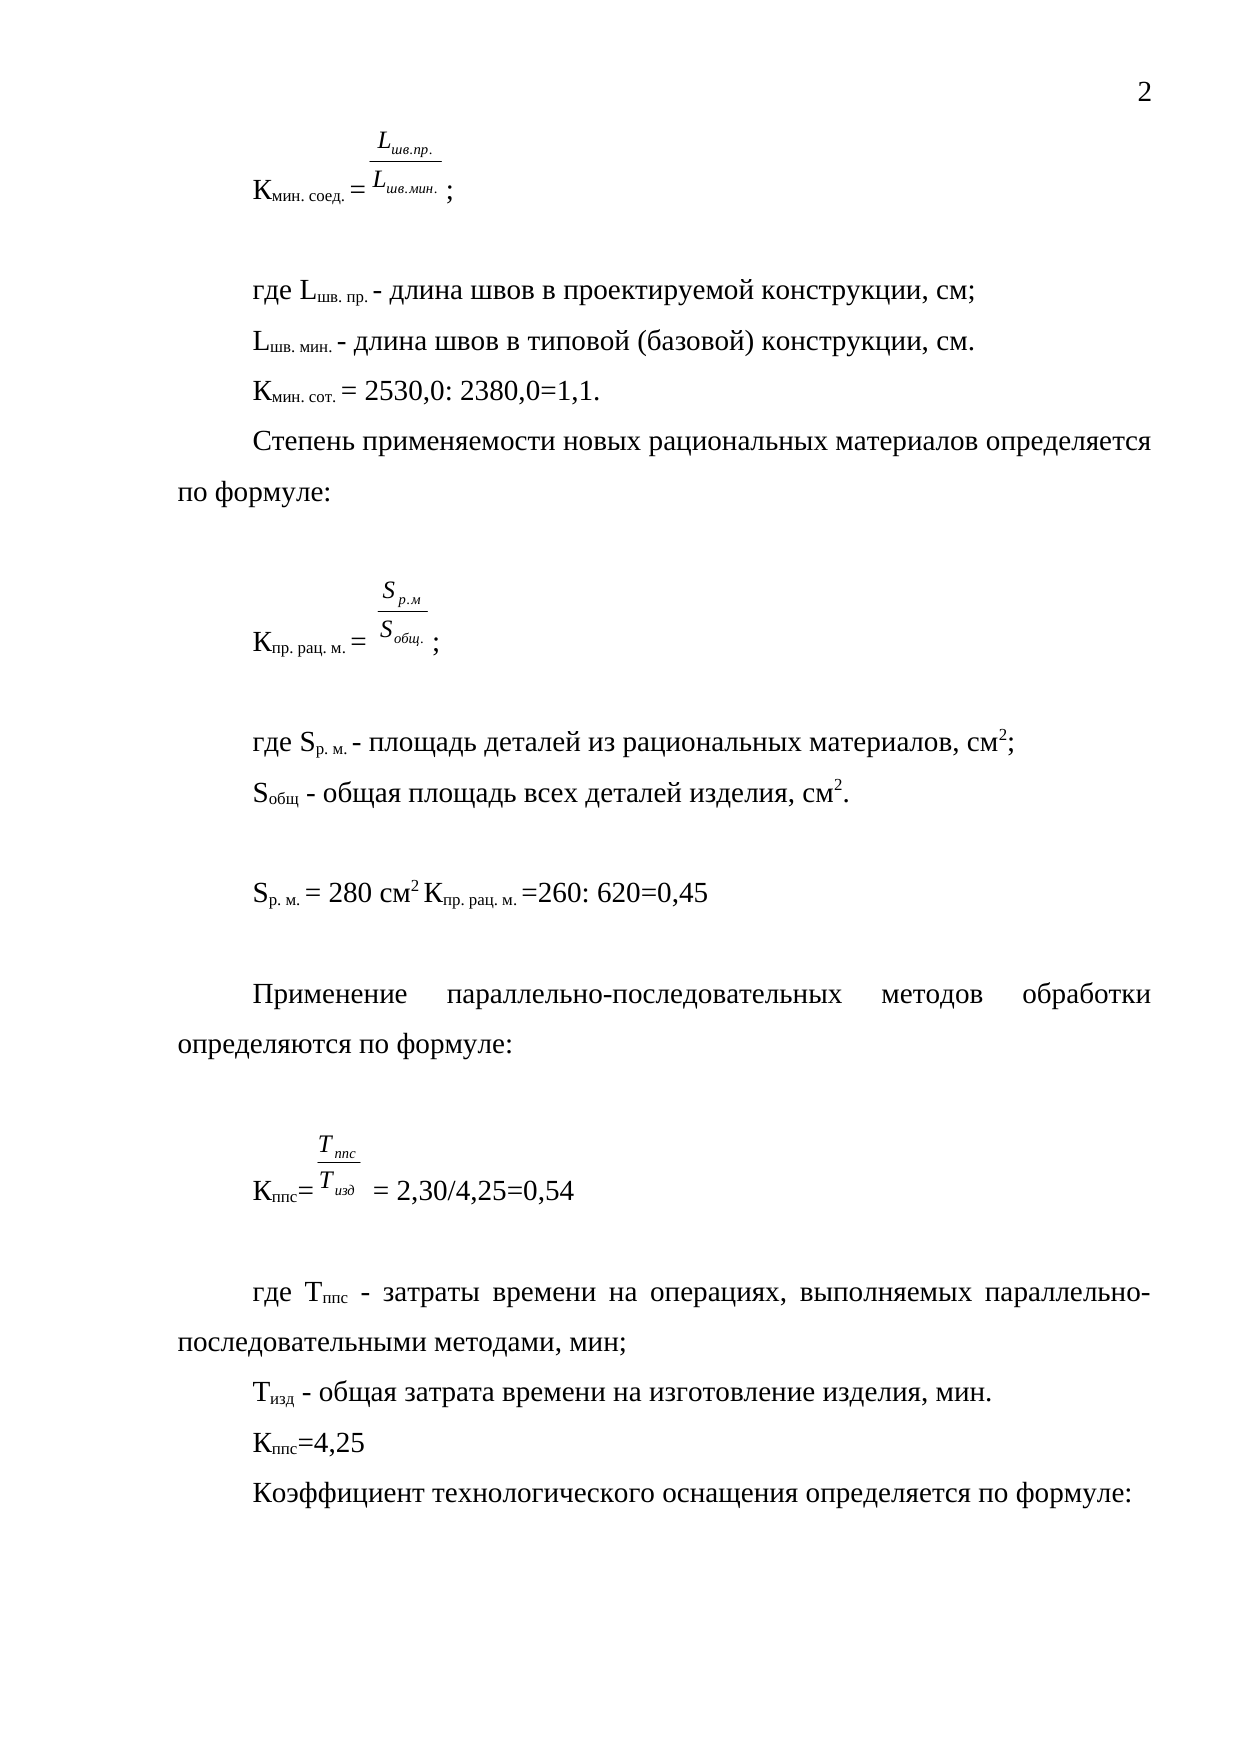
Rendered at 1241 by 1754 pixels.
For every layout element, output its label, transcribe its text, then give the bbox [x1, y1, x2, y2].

text Кппс=4,25 [177, 1425, 1152, 1458]
text Кмин. сот. = 2530,0: 2380,0=1,1. [177, 373, 1152, 407]
text Кппс= = 2,30/4,25=0,54 [177, 1127, 1152, 1207]
text где Lшв. пр. - длина швов в проектируемой конструкции, см; [177, 272, 1152, 306]
text Lшв. мин. - длина швов в типовой (базовой) конструкции, см. [177, 323, 1152, 356]
text Степень применяемости новых рациональных материалов определяется по формуле: [177, 423, 1152, 507]
text Применение параллельно-последовательных методов обработки определяются по формуле: [177, 976, 1152, 1060]
text где Sр. м. - площадь деталей из рациональных материалов, см2; [177, 724, 1152, 758]
text Тизд - общая затрата времени на изготовление изделия, мин. [177, 1374, 1152, 1408]
text Sр. м. = 280 см2 Кпр. рац. м. =260: 620=0,45 [177, 875, 1152, 909]
text Кмин. соед. =; [177, 124, 1152, 205]
text Кпр. рац. м. = ; [177, 574, 1152, 657]
text Sобщ - общая площадь всех деталей изделия, см2. [177, 775, 1152, 808]
text где Тппс - затраты времени на операциях, выполняемых параллельно-последовательными методами, мин; [177, 1274, 1152, 1358]
text Коэффициент технологического оснащения определяется по формуле: [177, 1475, 1152, 1508]
